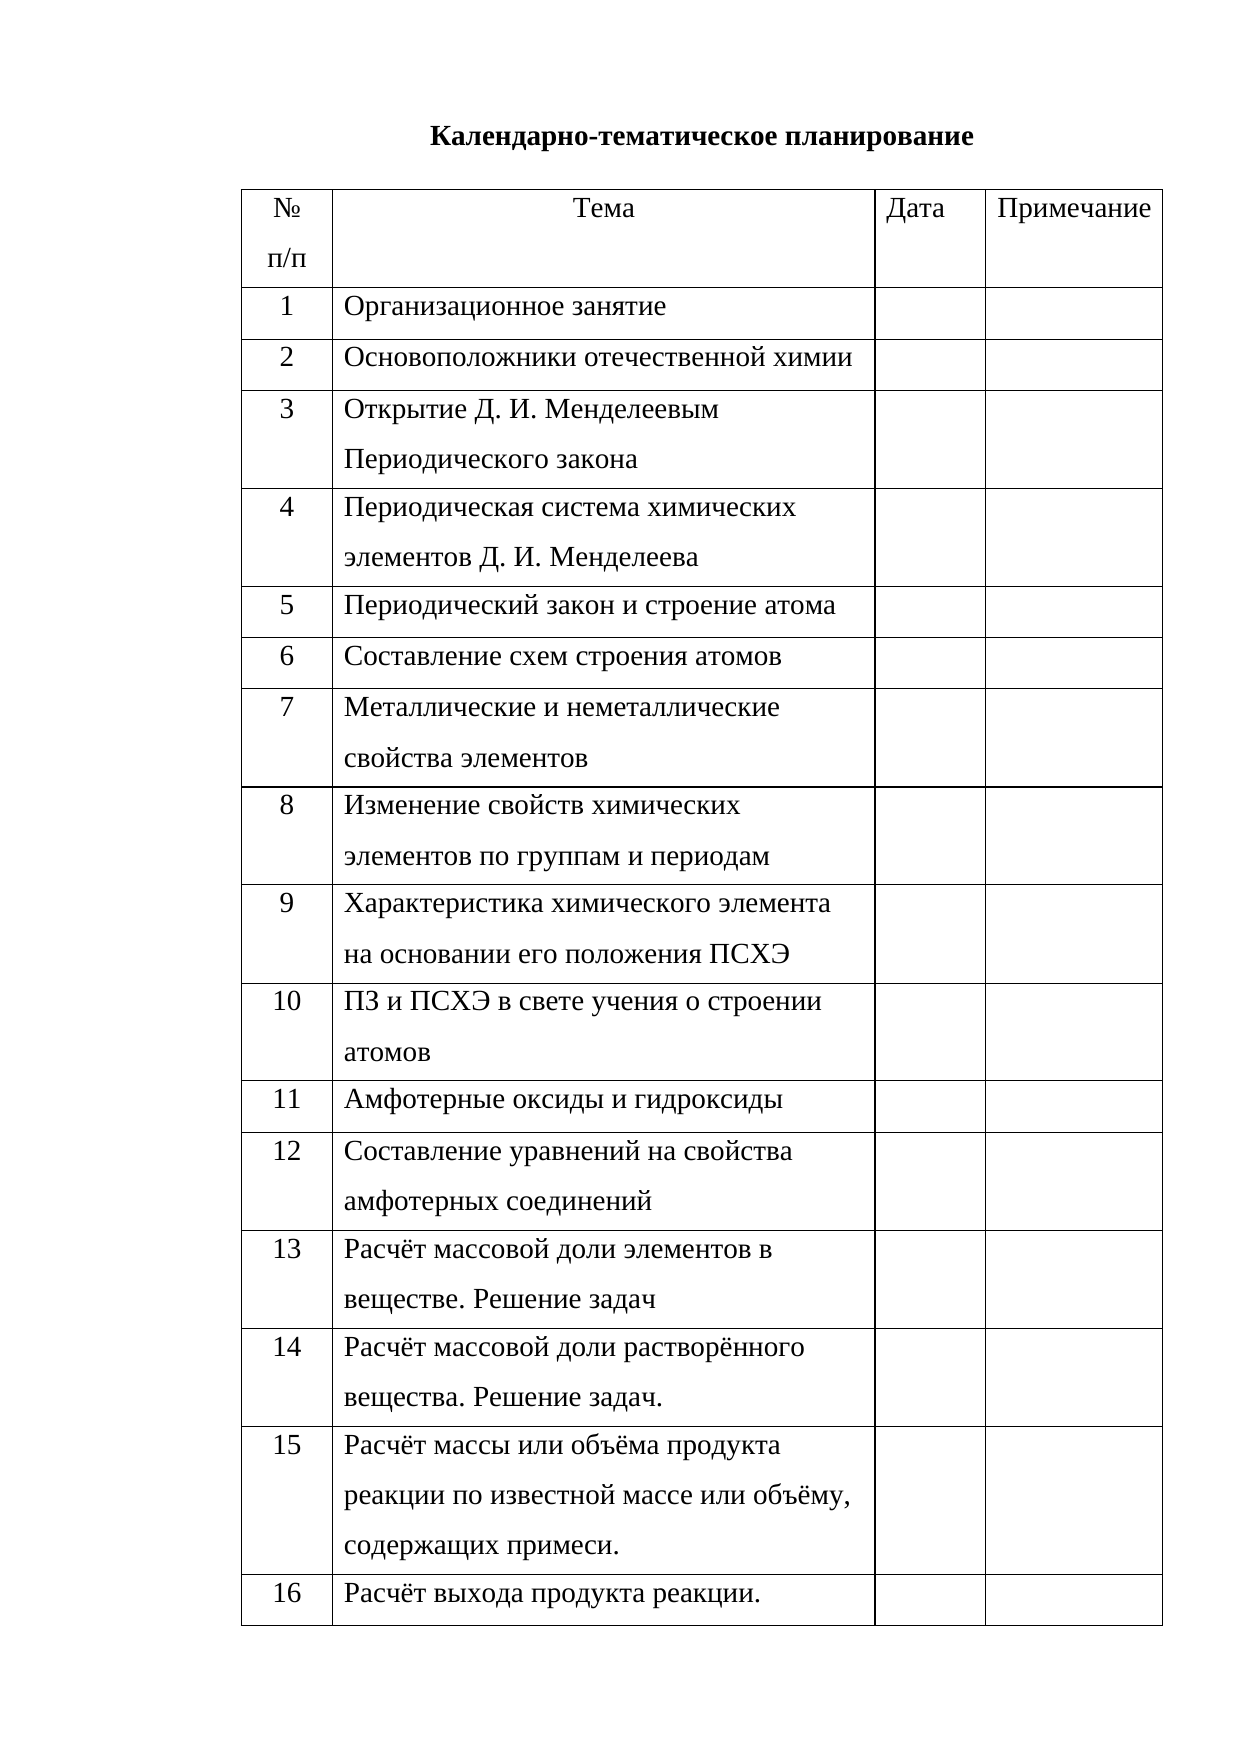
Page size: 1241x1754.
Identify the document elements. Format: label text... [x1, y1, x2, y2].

table_cell [986, 489, 1162, 586]
table_cell [986, 689, 1162, 786]
list Календарно-тематическое планирование [252, 118, 1152, 152]
table_cell [876, 489, 985, 586]
table_cell [986, 885, 1162, 982]
table_cell [876, 1081, 985, 1132]
table_cell [986, 587, 1162, 637]
table_cell Расчёт массы или объёма продукта реакции по известной массе или объёму, содержащих примеси. [333, 1427, 874, 1574]
table_cell [876, 1329, 985, 1426]
table_cell Периодический закон и строение атома [333, 587, 874, 637]
table_cell 10 [242, 984, 332, 1080]
table_cell 4 [242, 489, 332, 586]
table_cell Амфотерные оксиды и гидроксиды [333, 1081, 874, 1132]
table_cell [876, 1231, 985, 1328]
table_cell [876, 1133, 985, 1230]
table_cell [986, 1231, 1162, 1328]
table_cell 16 [242, 1575, 332, 1625]
table_cell 12 [242, 1133, 332, 1230]
table_header Примечание [986, 190, 1162, 287]
table_header № п/п [242, 190, 332, 287]
table_cell 5 [242, 587, 332, 637]
table_cell ПЗ и ПСХЭ в свете учения о строении атомов [333, 984, 874, 1080]
table_cell 9 [242, 885, 332, 982]
table_cell 3 [242, 391, 332, 488]
table_cell Основоположники отечественной химии [333, 340, 874, 390]
table_cell [986, 1133, 1162, 1230]
table_cell 14 [242, 1329, 332, 1426]
table_cell [876, 689, 985, 786]
table_cell 15 [242, 1427, 332, 1574]
table_cell Расчёт массовой доли растворённого вещества. Решение задач. [333, 1329, 874, 1426]
table_cell Характеристика химического элемента на основании его положения ПСХЭ [333, 885, 874, 982]
table_cell [876, 885, 985, 982]
table_cell [986, 1575, 1162, 1625]
table_cell [986, 288, 1162, 338]
table_cell [876, 638, 985, 688]
table_cell Составление схем строения атомов [333, 638, 874, 688]
table_cell 11 [242, 1081, 332, 1132]
table_cell Открытие Д. И. Менделеевым Периодического закона [333, 391, 874, 488]
table_cell Организационное занятие [333, 288, 874, 338]
table_cell [876, 391, 985, 488]
table_cell Периодическая система химических элементов Д. И. Менделеева [333, 489, 874, 586]
table_cell 2 [242, 340, 332, 390]
table_cell 8 [242, 788, 332, 884]
table_cell 1 [242, 288, 332, 338]
table_cell [986, 638, 1162, 688]
table_cell [986, 984, 1162, 1080]
table_cell [986, 788, 1162, 884]
table_cell [986, 1329, 1162, 1426]
table_cell [876, 288, 985, 338]
table_cell 13 [242, 1231, 332, 1328]
table_cell Составление уравнений на свойства амфотерных соединений [333, 1133, 874, 1230]
table_cell [876, 340, 985, 390]
table_cell [876, 788, 985, 884]
table_cell [986, 391, 1162, 488]
table_cell [986, 1081, 1162, 1132]
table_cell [333, 1575, 874, 1625]
table_cell Изменение свойств химических элементов по группам и периодам [333, 788, 874, 884]
table_cell 6 [242, 638, 332, 688]
table_cell Расчёт массовой доли элементов в веществе. Решение задач [333, 1231, 874, 1328]
table_header Дата [876, 190, 985, 287]
table_header Тема [333, 190, 874, 287]
table_cell [986, 340, 1162, 390]
table_cell [986, 1427, 1162, 1574]
table_cell 7 [242, 689, 332, 786]
table_cell Металлические и неметаллические свойства элементов [333, 689, 874, 786]
table_cell [876, 1427, 985, 1574]
table_cell [876, 984, 985, 1080]
table_cell [876, 1575, 985, 1625]
table_cell [876, 587, 985, 637]
